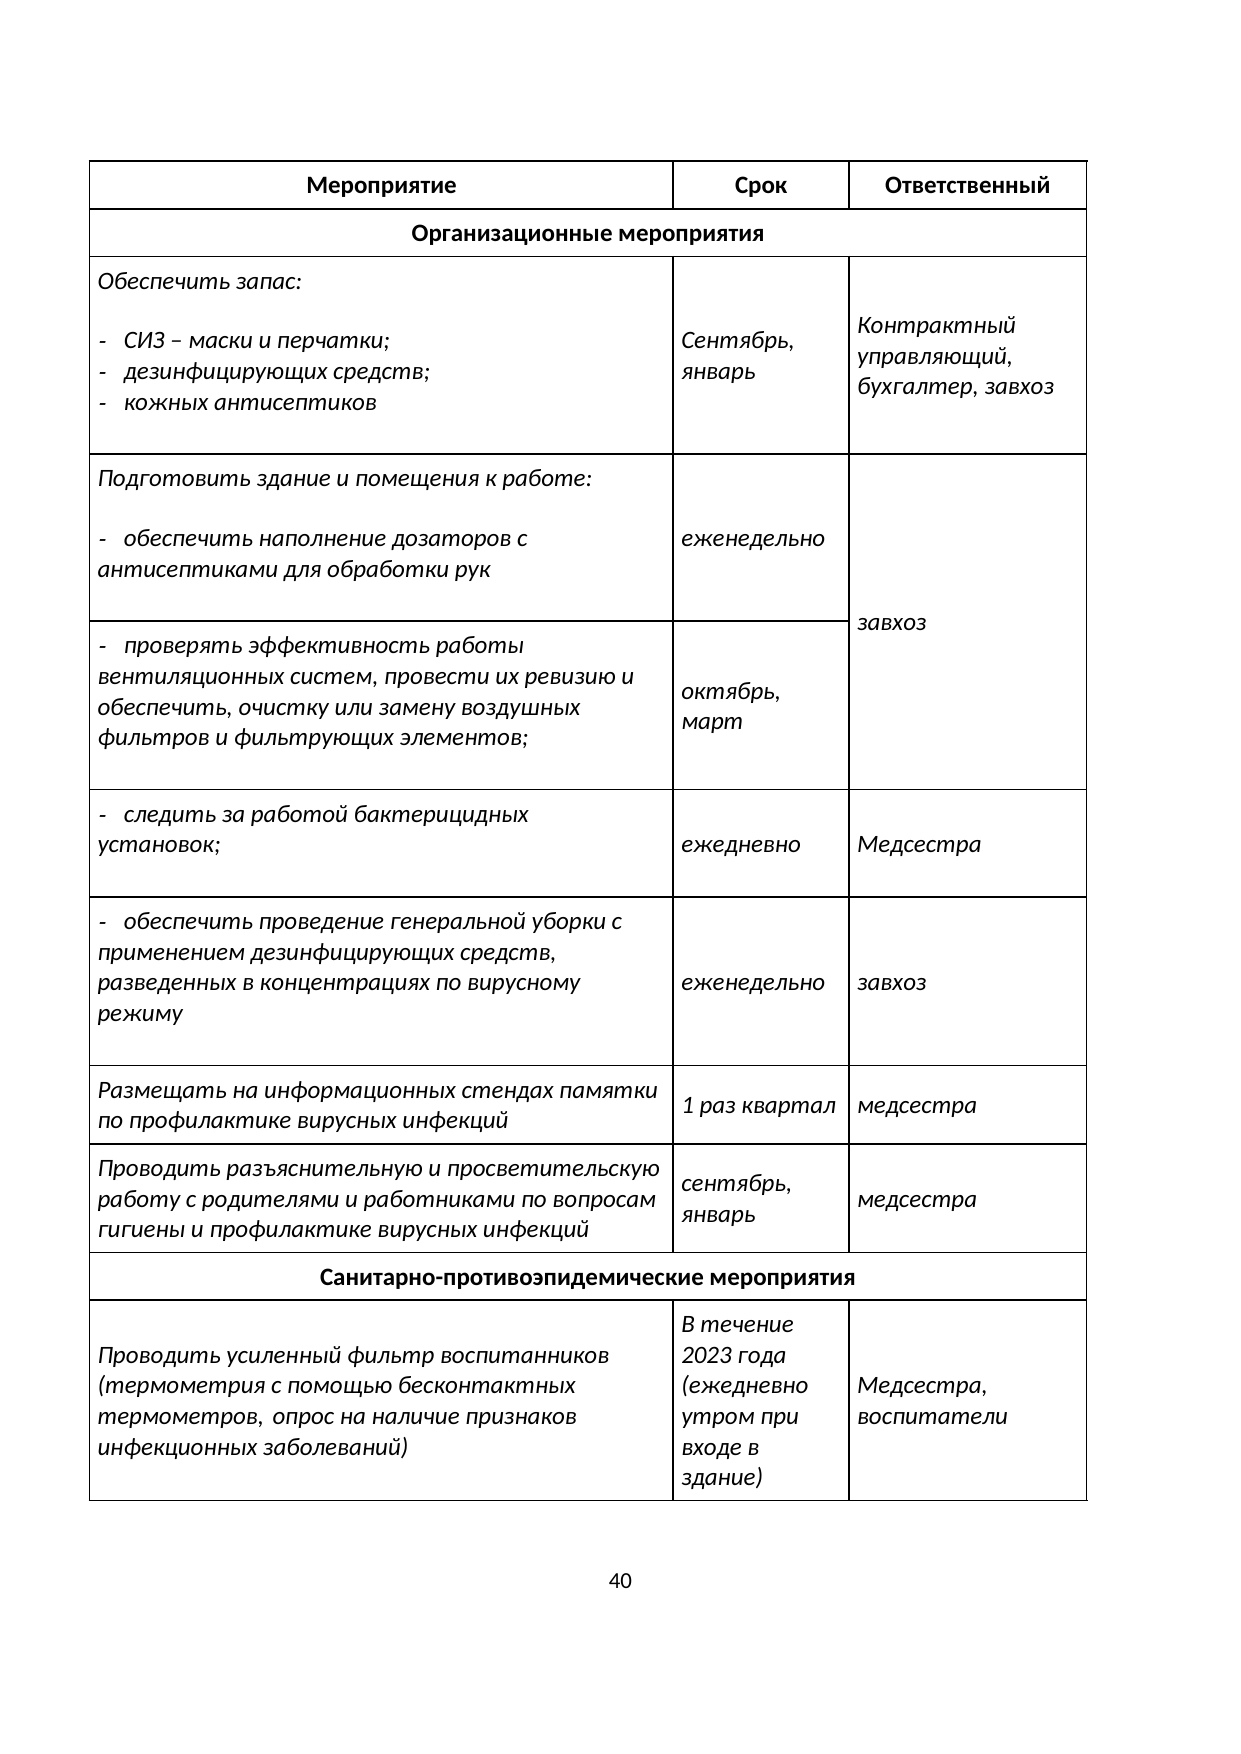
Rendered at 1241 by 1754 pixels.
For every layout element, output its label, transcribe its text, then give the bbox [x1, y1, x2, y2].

table_cell Контрактный управляющий, бухгалтер, завхоз [850, 257, 1086, 453]
table_cell Медсестра [850, 790, 1086, 896]
table_cell октябрь, март [674, 622, 848, 789]
table_cell сентябрь, январь [674, 1145, 848, 1252]
table_header Ответственный [850, 162, 1086, 208]
table_cell Сентябрь, январь [674, 257, 848, 453]
table_cell Проводить усиленный фильтр воспитанников (термометрия с помощью бесконтактных термометров, опрос на наличие признаков инфекционных заболеваний) [90, 1301, 672, 1499]
table_cell еженедельно [674, 898, 848, 1064]
table_cell медсестра [850, 1066, 1086, 1143]
table_cell Размещать на информационных стендах памятки по профилактике вирусных инфекций [90, 1066, 672, 1143]
table_cell еженедельно [674, 455, 848, 620]
table_cell обеспечить проведение генеральной уборки с применением дезинфицирующих средств, разведенных в концентрациях по вирусному режиму [90, 898, 672, 1064]
table_cell Медсестра, воспитатели [850, 1301, 1086, 1499]
table_cell Подготовить здание и помещения к работе: обеспечить наполнение дозаторов с антисептиками для обработки рук [90, 455, 672, 620]
table_cell следить за работой бактерицидных установок; [90, 790, 672, 896]
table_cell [674, 1301, 848, 1499]
table_header Срок [674, 162, 848, 208]
table_cell проверять эффективность работы вентиляционных систем, провести их ревизию и обеспечить, очистку или замену воздушных фильтров и фильтрующих элементов; [90, 622, 672, 789]
table_cell ежедневно [674, 790, 848, 896]
table_cell Обеспечить запас: СИЗ – маски и перчатки; дезинфицирующих средств; кожных антисептиков [90, 257, 672, 453]
table_cell завхоз [850, 455, 1086, 789]
table_cell Проводить разъяснительную и просветительскую работу с родителями и работниками по вопросам гигиены и профилактике вирусных инфекций [90, 1145, 672, 1252]
table_cell Санитарно-противоэпидемические мероприятия [90, 1253, 1086, 1299]
table_cell 1 раз квартал [674, 1066, 848, 1143]
table_cell медсестра [850, 1145, 1086, 1252]
table_cell Организационные мероприятия [90, 210, 1086, 256]
table_header Мероприятие [90, 162, 672, 208]
table_cell завхоз [850, 898, 1086, 1064]
